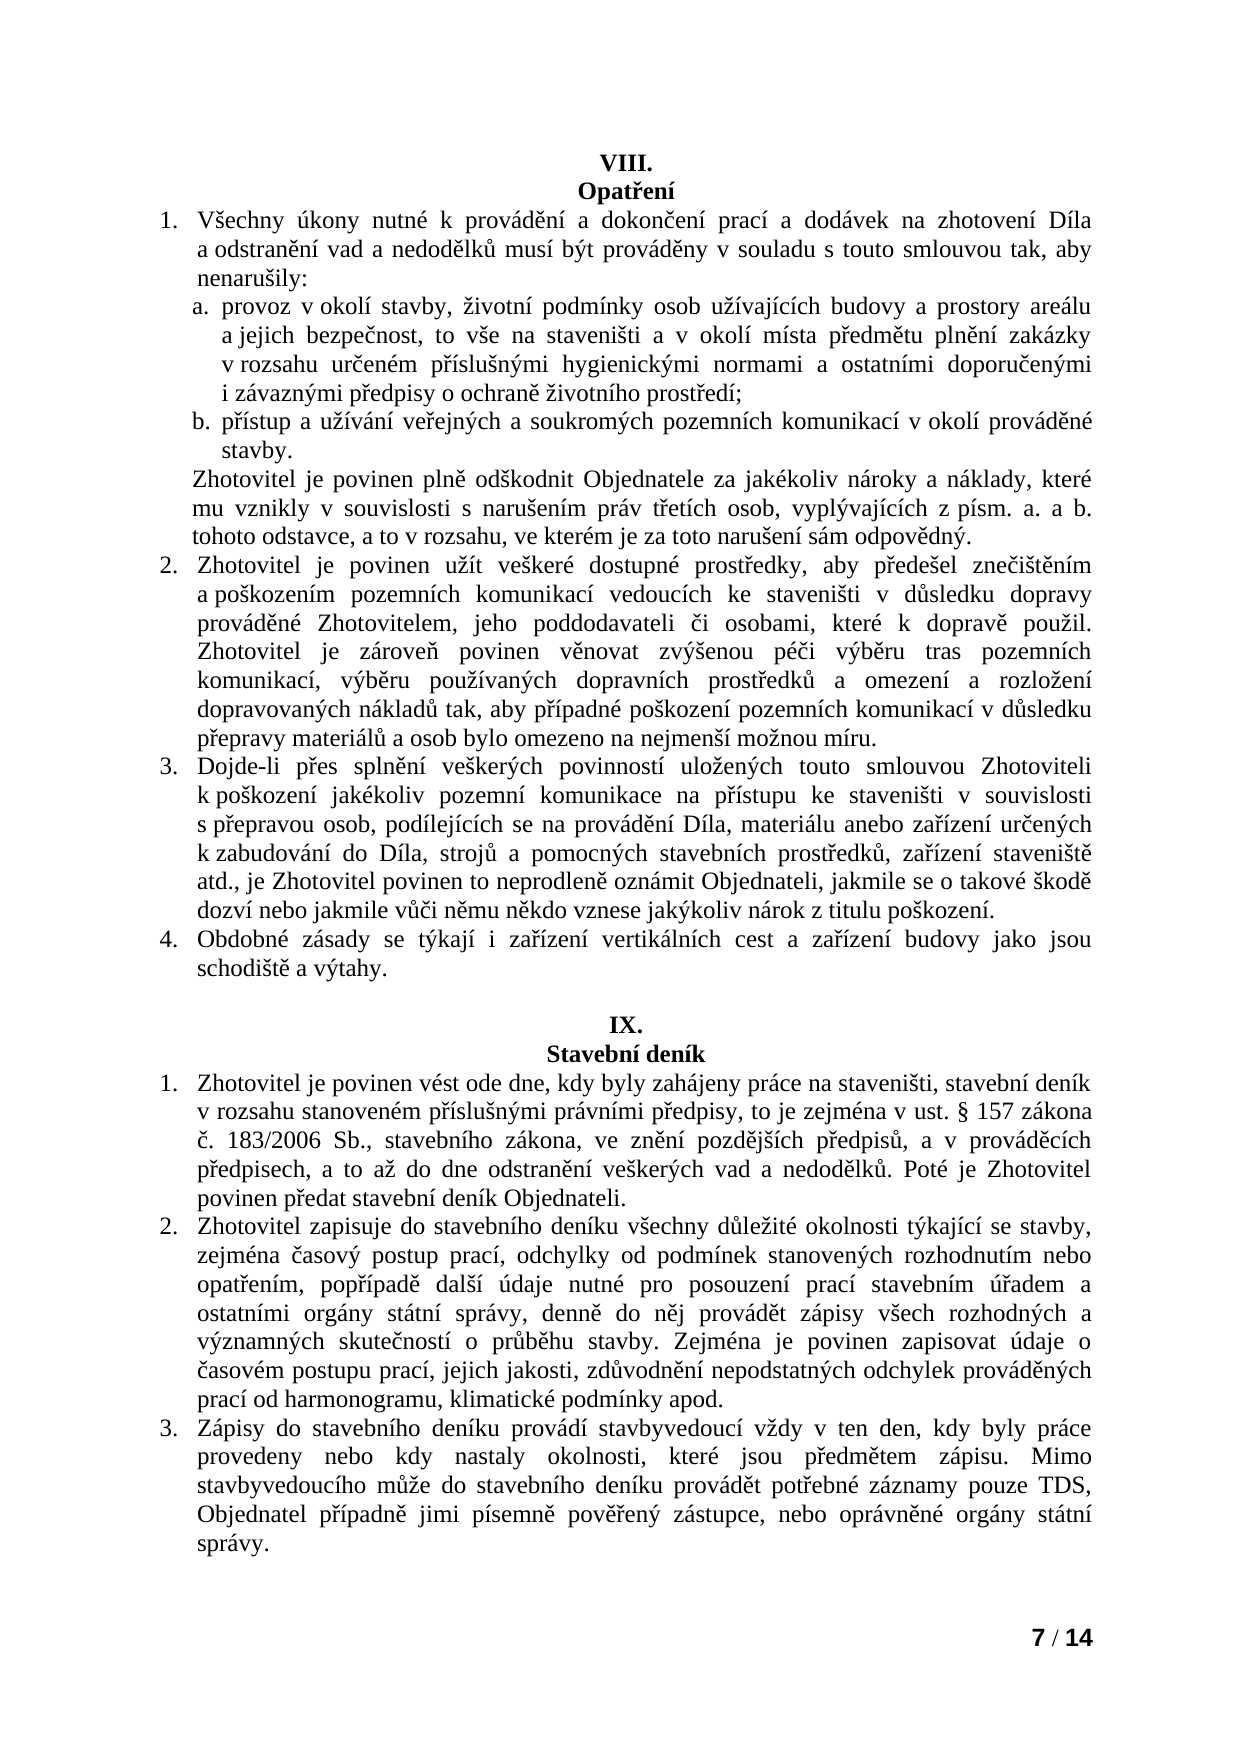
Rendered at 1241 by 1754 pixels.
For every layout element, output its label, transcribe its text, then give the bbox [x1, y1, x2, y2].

list přístup a užívání veřejných a soukromých pozemních komunikací v okolí prováděné stavby. [192, 406, 1093, 464]
list Zhotovitel zapisuje do stavebního deníku všechny důležité okolnosti týkající se stavby, zejména časový postup prací, odchylky od podmínek stanovených rozhodnutím nebo opatřením, popřípadě další údaje nutné pro posouzení prací stavebním úřadem a ostatními orgány státní správy, denně do něj provádět zápisy všech rozhodných a významných skutečností o průběhu stavby. Zejména je povinen zapisovat údaje o časovém postupu prací, jejich jakosti, zdůvodnění nepodstatných odchylek prováděných prací od harmonogramu, klimatické podmínky apod. [159, 1211, 1093, 1413]
text Stavební deník [159, 1039, 1093, 1068]
text VIII. [159, 148, 1093, 176]
list Dojde-li přes splnění veškerých povinností uložených touto smlouvou Zhotoviteli k poškození jakékoliv pozemní komunikace na přístupu ke staveništi v souvislosti s přepravou osob, podílejících se na provádění Díla, materiálu anebo zařízení určených k zabudování do Díla, strojů a pomocných stavebních prostředků, zařízení staveniště atd., je Zhotovitel povinen to neprodleně oznámit Objednateli, jakmile se o takové škodě dozví nebo jakmile vůči němu někdo vznese jakýkoliv nárok z titulu poškození. [159, 751, 1093, 924]
list provoz v okolí stavby, životní podmínky osob užívajících budovy a prostory areálu a jejich bezpečnost, to vše na staveništi a v okolí místa předmětu plnění zakázky v rozsahu určeném příslušnými hygienickými normami a ostatními doporučenými i závaznými předpisy o ochraně životního prostředí; [192, 291, 1093, 406]
list Zhotovitel je povinen užít veškeré dostupné prostředky, aby předešel znečištěním a poškozením pozemních komunikací vedoucích ke staveništi v důsledku dopravy prováděné Zhotovitelem, jeho poddodavateli či osobami, které k dopravě použil. Zhotovitel je zároveň povinen věnovat zvýšenou péči výběru tras pozemních komunikací, výběru používaných dopravních prostředků a omezení a rozložení dopravovaných nákladů tak, aby případné poškození pozemních komunikací v důsledku přepravy materiálů a osob bylo omezeno na nejmenší možnou míru. [159, 550, 1093, 751]
text Zhotovitel je povinen plně odškodnit Objednatele za jakékoliv nároky a náklady, které mu vznikly v souvislosti s narušením práv třetích osob, vyplývajících z písm. a. a b. tohoto odstavce, a to v rozsahu, ve kterém je za toto narušení sám odpovědný. [192, 464, 1093, 550]
text Opatření [159, 176, 1093, 205]
list Zápisy do stavebního deníku provádí stavbyvedoucí vždy v ten den, kdy byly práce provedeny nebo kdy nastaly okolnosti, které jsou předmětem zápisu. Mimo stavbyvedoucího může do stavebního deníku provádět potřebné záznamy pouze TDS, Objednatel případně jimi písemně pověřený zástupce, nebo oprávněné orgány státní správy. [159, 1413, 1093, 1556]
list Obdobné zásady se týkají i zařízení vertikálních cest a zařízení budovy jako jsou schodiště a výtahy. [159, 924, 1093, 981]
list Všechny úkony nutné k provádění a dokončení prací a dodávek na zhotovení Díla a odstranění vad a nedodělků musí být prováděny v souladu s touto smlouvou tak, aby nenarušily: [159, 205, 1093, 291]
text IX. [159, 1010, 1093, 1039]
list Zhotovitel je povinen vést ode dne, kdy byly zahájeny práce na staveništi, stavební deník v rozsahu stanoveném příslušnými právními předpisy, to je zejména v ust. § 157 zákona č. 183/2006 Sb., stavebního zákona, ve znění pozdějších předpisů, a v prováděcích předpisech, a to až do dne odstranění veškerých vad a nedodělků. Poté je Zhotovitel povinen předat stavební deník Objednateli. [159, 1068, 1093, 1211]
